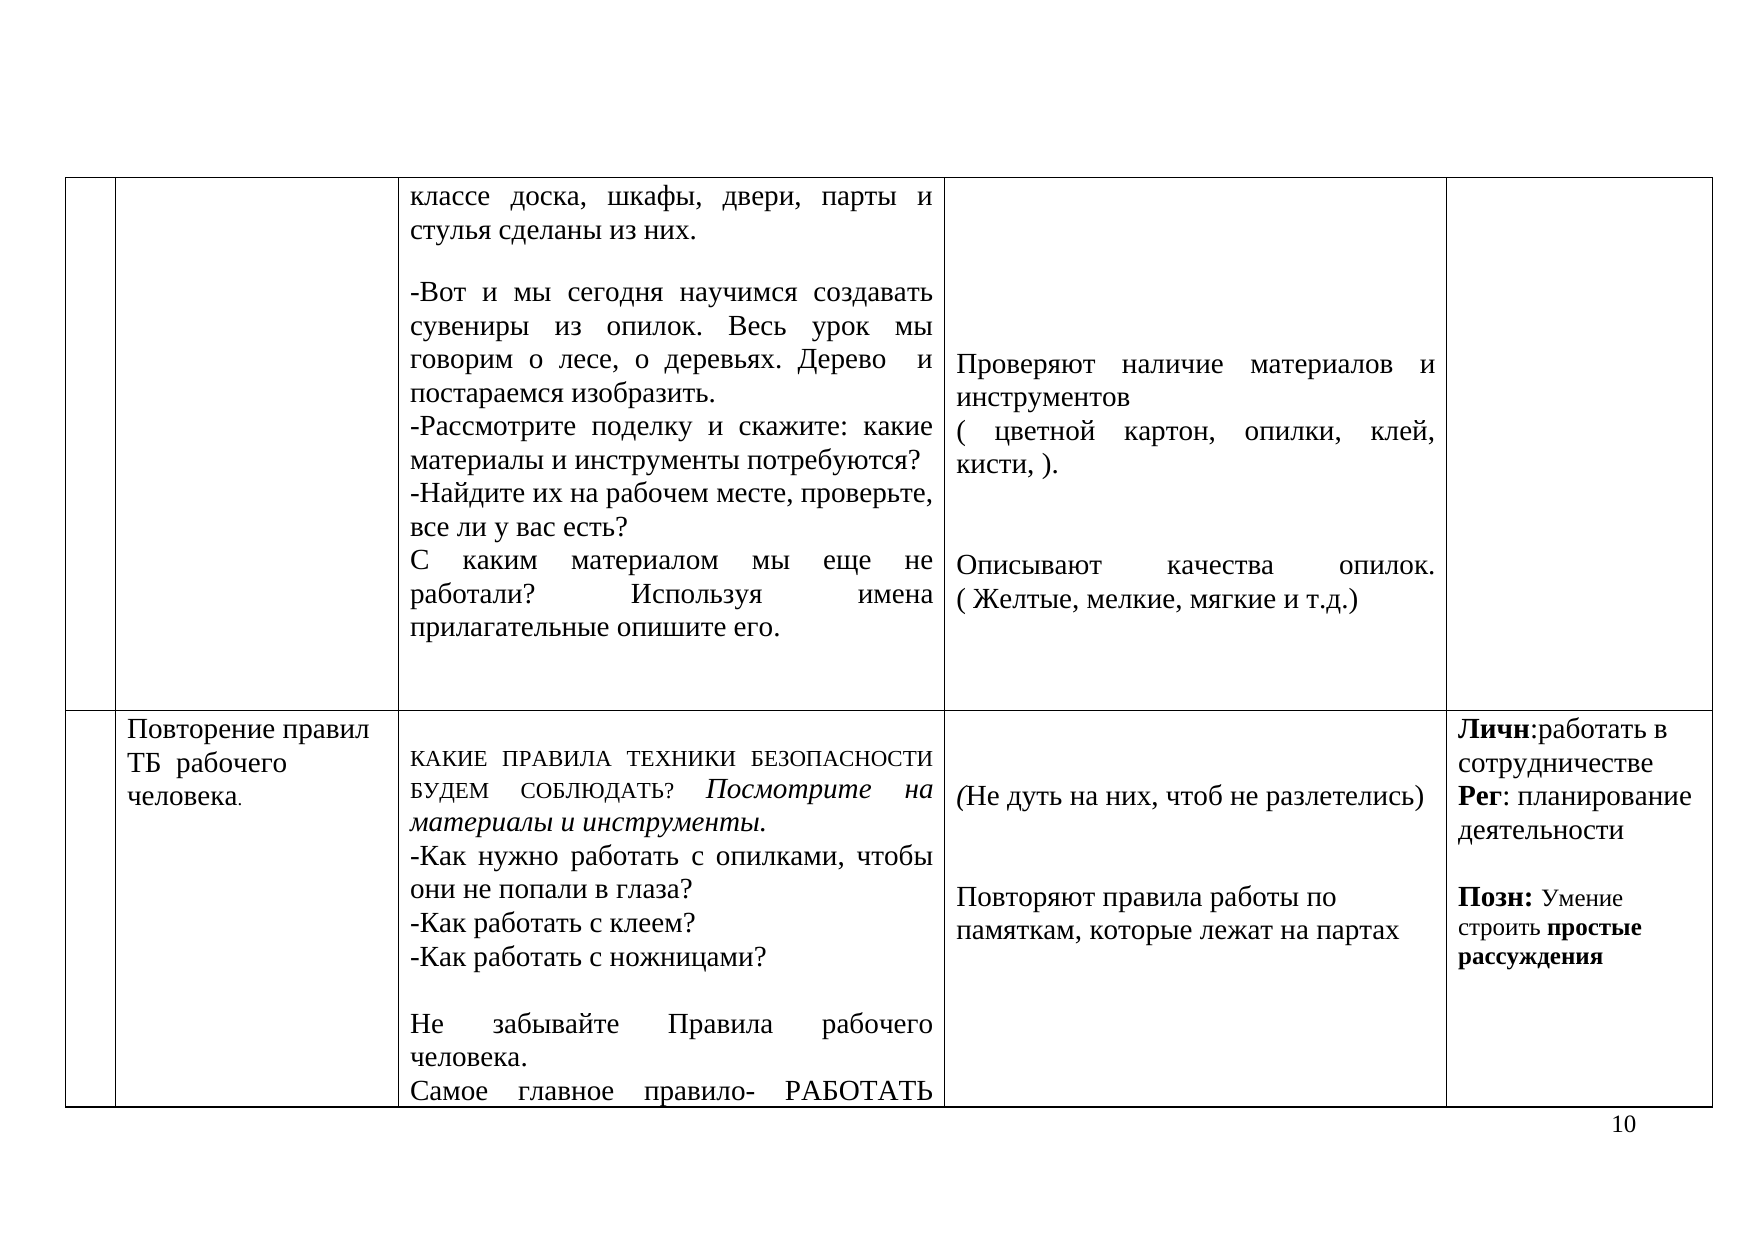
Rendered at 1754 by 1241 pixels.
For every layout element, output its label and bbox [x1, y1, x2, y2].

table_cell [1447, 178, 1712, 710]
table_cell [399, 178, 944, 710]
table_cell [66, 178, 115, 710]
table_cell [399, 711, 944, 1106]
table_cell [66, 711, 115, 1106]
table_cell [945, 178, 1446, 710]
table_cell [1447, 711, 1712, 1106]
table_cell [116, 178, 398, 710]
table_cell [945, 711, 1446, 1106]
table_cell [116, 711, 398, 1106]
